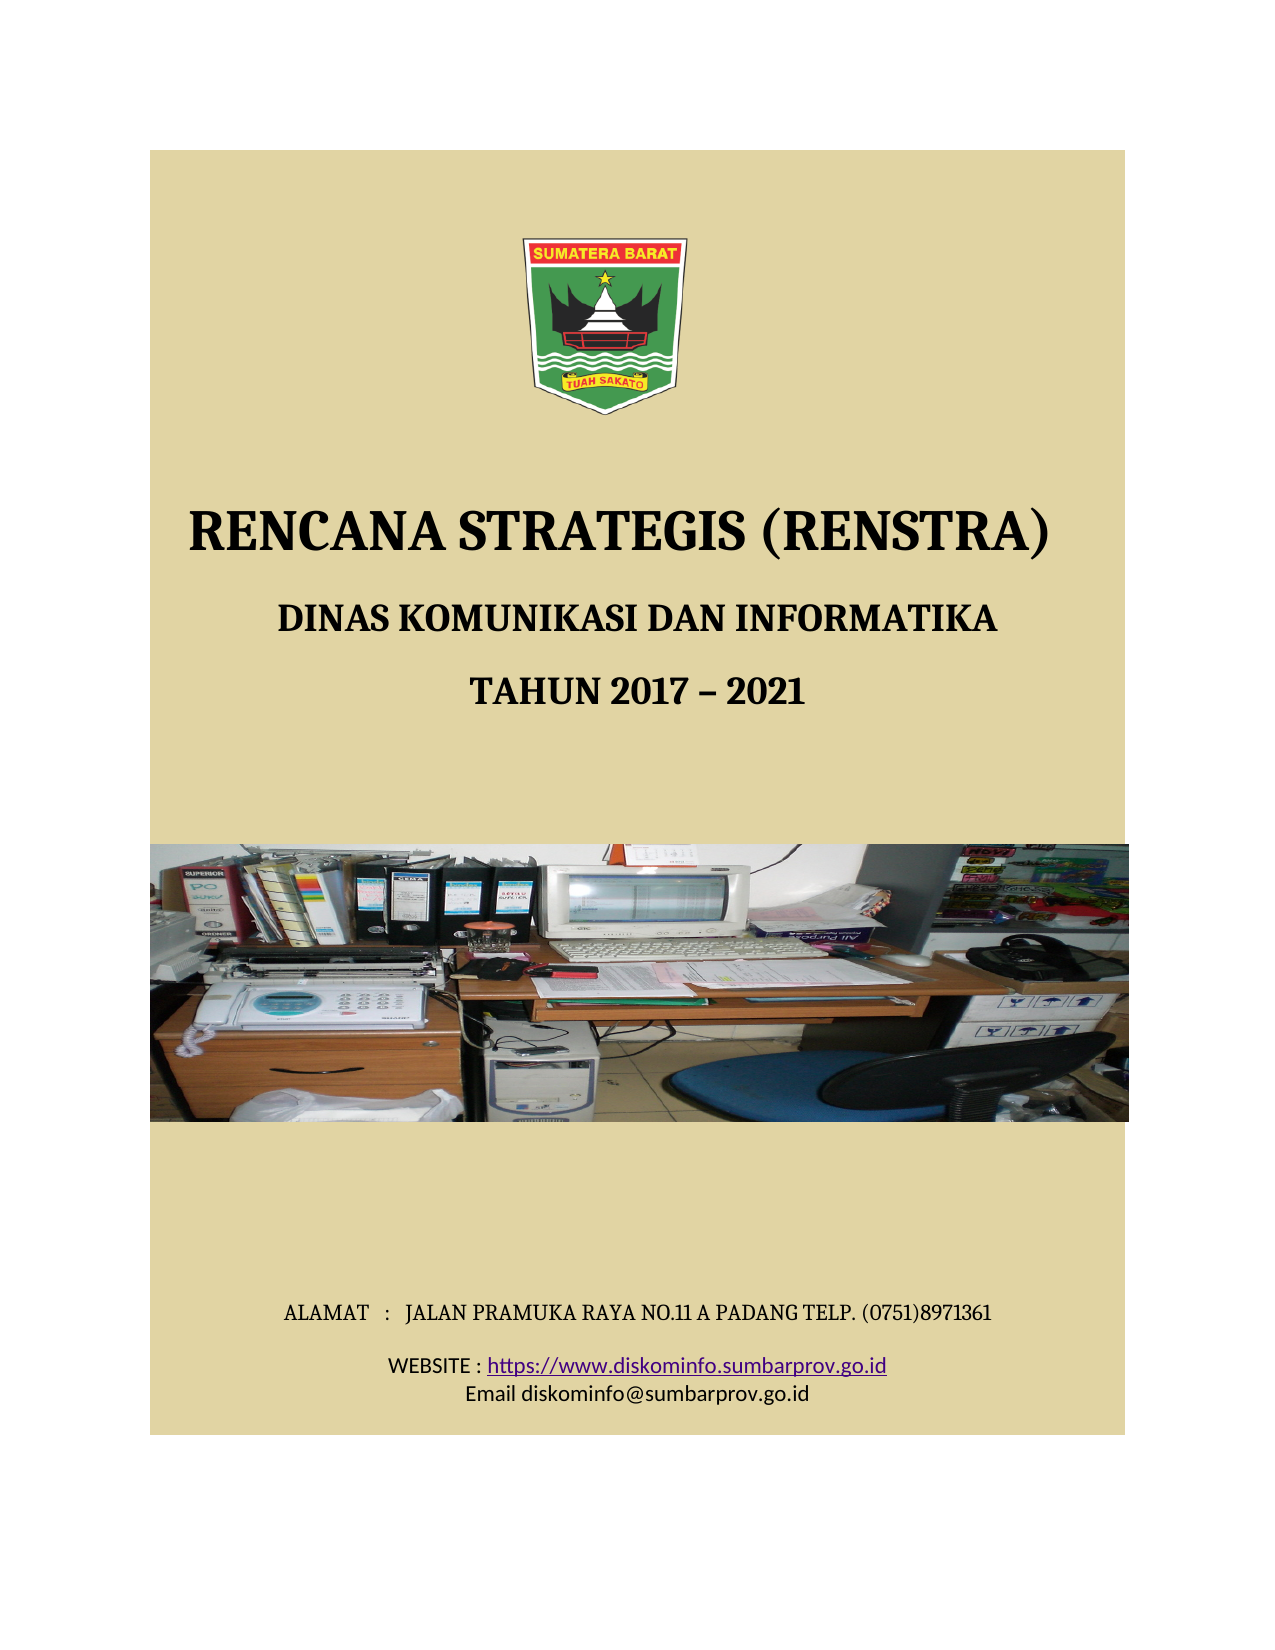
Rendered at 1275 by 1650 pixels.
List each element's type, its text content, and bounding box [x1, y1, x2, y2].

picture [511, 227, 698, 423]
text Email diskominfo@sumbarprov.go.id [150, 1379, 1125, 1407]
text TAHUN 2017 – 2021 [150, 669, 1125, 714]
picture [150, 844, 1129, 1122]
text RENCANA STRATEGIS (RENSTRA) [150, 498, 1125, 565]
text ALAMAT : JALAN PRAMUKA RAYA NO.11 A PADANG TELP. (0751)8971361 [150, 1300, 1125, 1326]
text WEBSITE : https://www.diskominfo.sumbarprov.go.id [150, 1351, 1125, 1379]
text DINAS KOMUNIKASI DAN INFORMATIKA [150, 596, 1125, 641]
